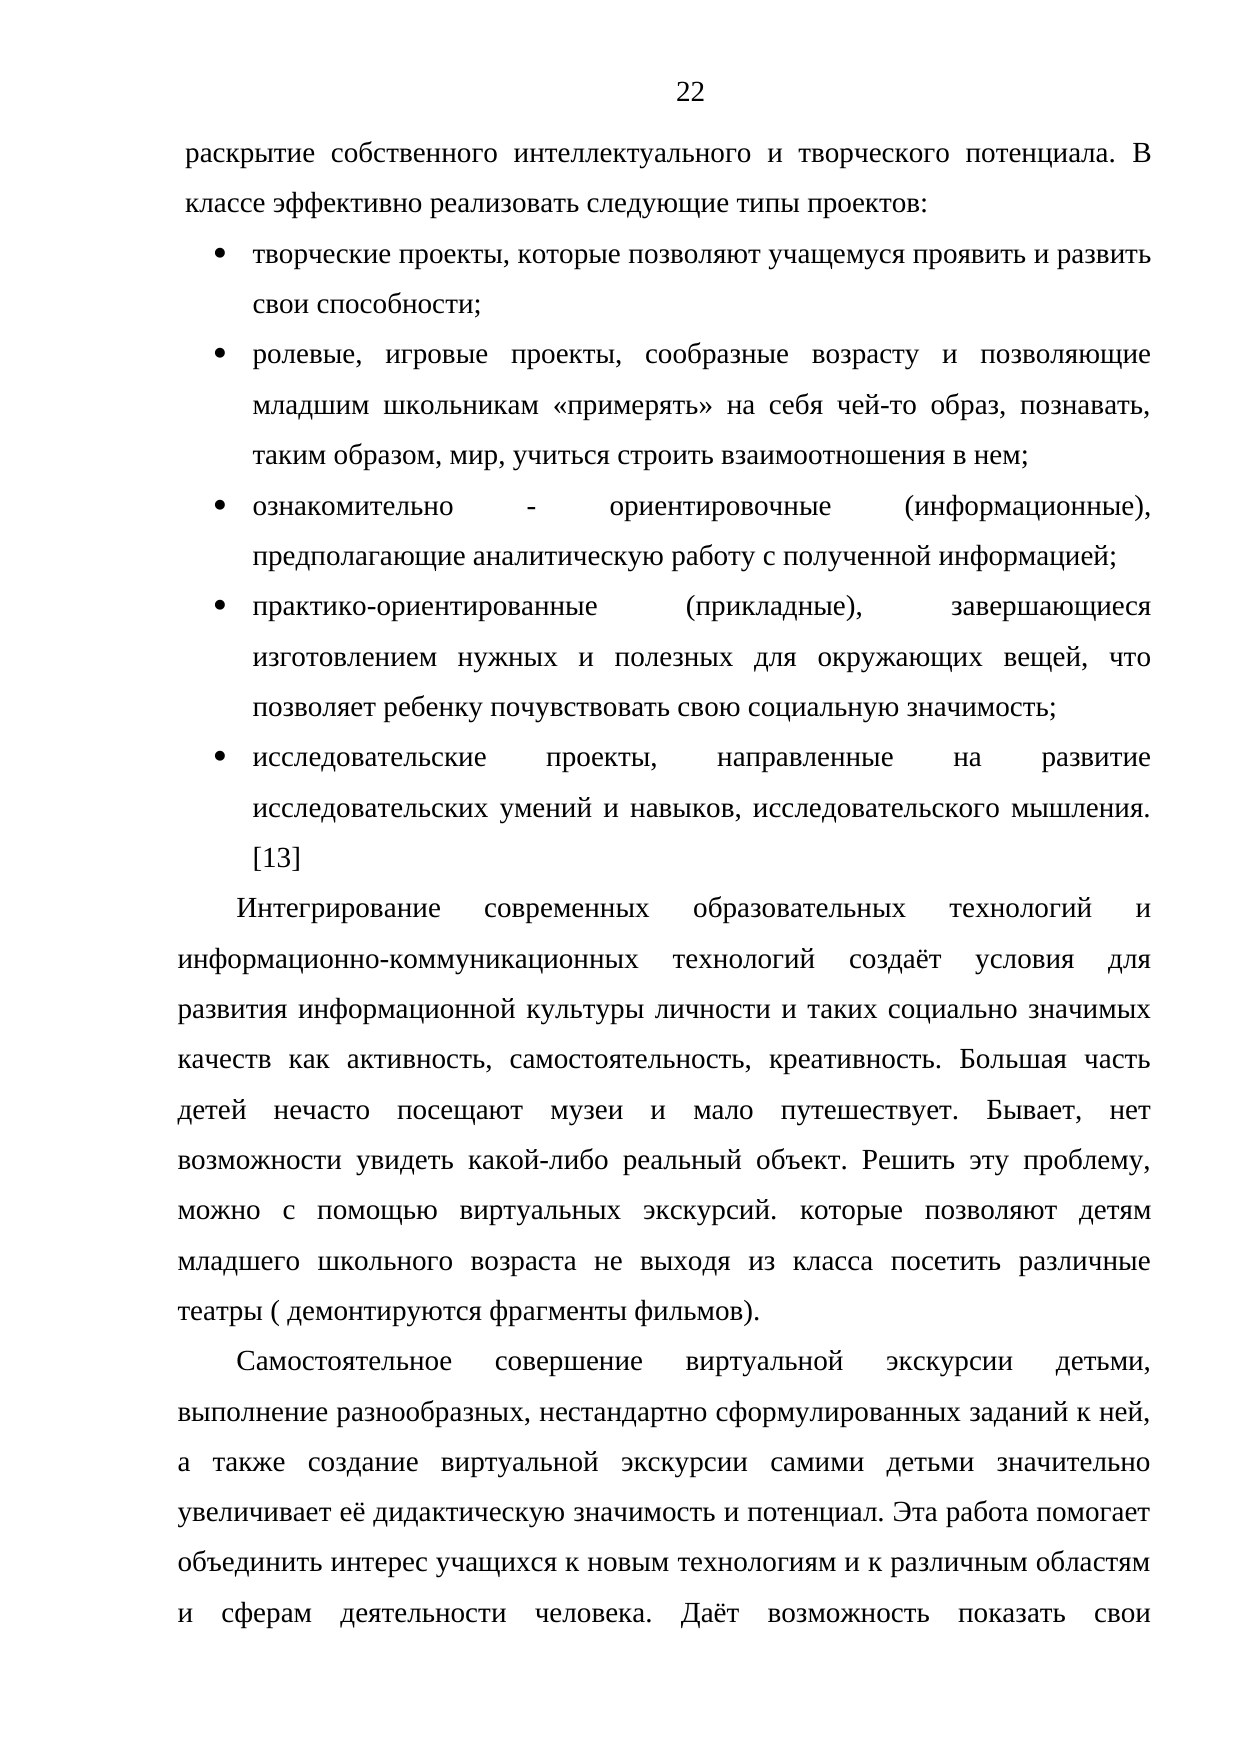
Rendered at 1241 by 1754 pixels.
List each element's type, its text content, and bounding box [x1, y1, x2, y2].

text Интегрирование современных образовательных технологий и информационно-коммуникационных технологий создаёт условия для развития информационной культуры личности и таких социально значимых качеств как активность, самостоятельность, креативность. Большая часть детей нечасто посещают музеи и мало путешествует. Бывает, нет возможности увидеть какой-либо реальный объект. Решить эту проблему, можно с помощью виртуальных экскурсий. которые позволяют детям младшего школьного возраста не выходя из класса посетить различные театры ( демонтируются фрагменты фильмов). [177, 1276, 1152, 1327]
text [185, 135, 1152, 219]
text Интегрирование современных образовательных технологий и информационно-коммуникационных технологий создаёт условия для развития информационной культуры личности и таких социально значимых качеств как активность, самостоятельность, креативность. Большая часть детей нечасто посещают музеи и мало путешествует. Бывает, нет возможности увидеть какой-либо реальный объект. Решить эту проблему, можно с помощью виртуальных экскурсий. которые позволяют детям младшего школьного возраста не выходя из класса посетить различные театры ( демонтируются фрагменты фильмов). [177, 891, 1152, 1243]
list практико-ориентированные (прикладные), завершающиеся изготовлением нужных и полезных для окружающих вещей, что позволяет ребенку почувствовать свою социальную значимость; [215, 588, 1152, 723]
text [177, 1343, 1152, 1628]
list исследовательские проекты, направленные на развитие исследовательских умений и навыков, исследовательского мышления.[13] [215, 739, 1152, 874]
list ознакомительно - ориентировочные (информационные), предполагающие аналитическую работу с полученной информацией; [215, 488, 1152, 572]
list ролевые, игровые проекты, сообразные возрасту и позволяющие младшим школьникам «примерять» на себя чей-то образ, познавать, таким образом, мир, учиться строить взаимоотношения в нем; [215, 337, 1152, 471]
list творческие проекты, которые позволяют учащемуся проявить и развить свои способности; [215, 236, 1152, 320]
